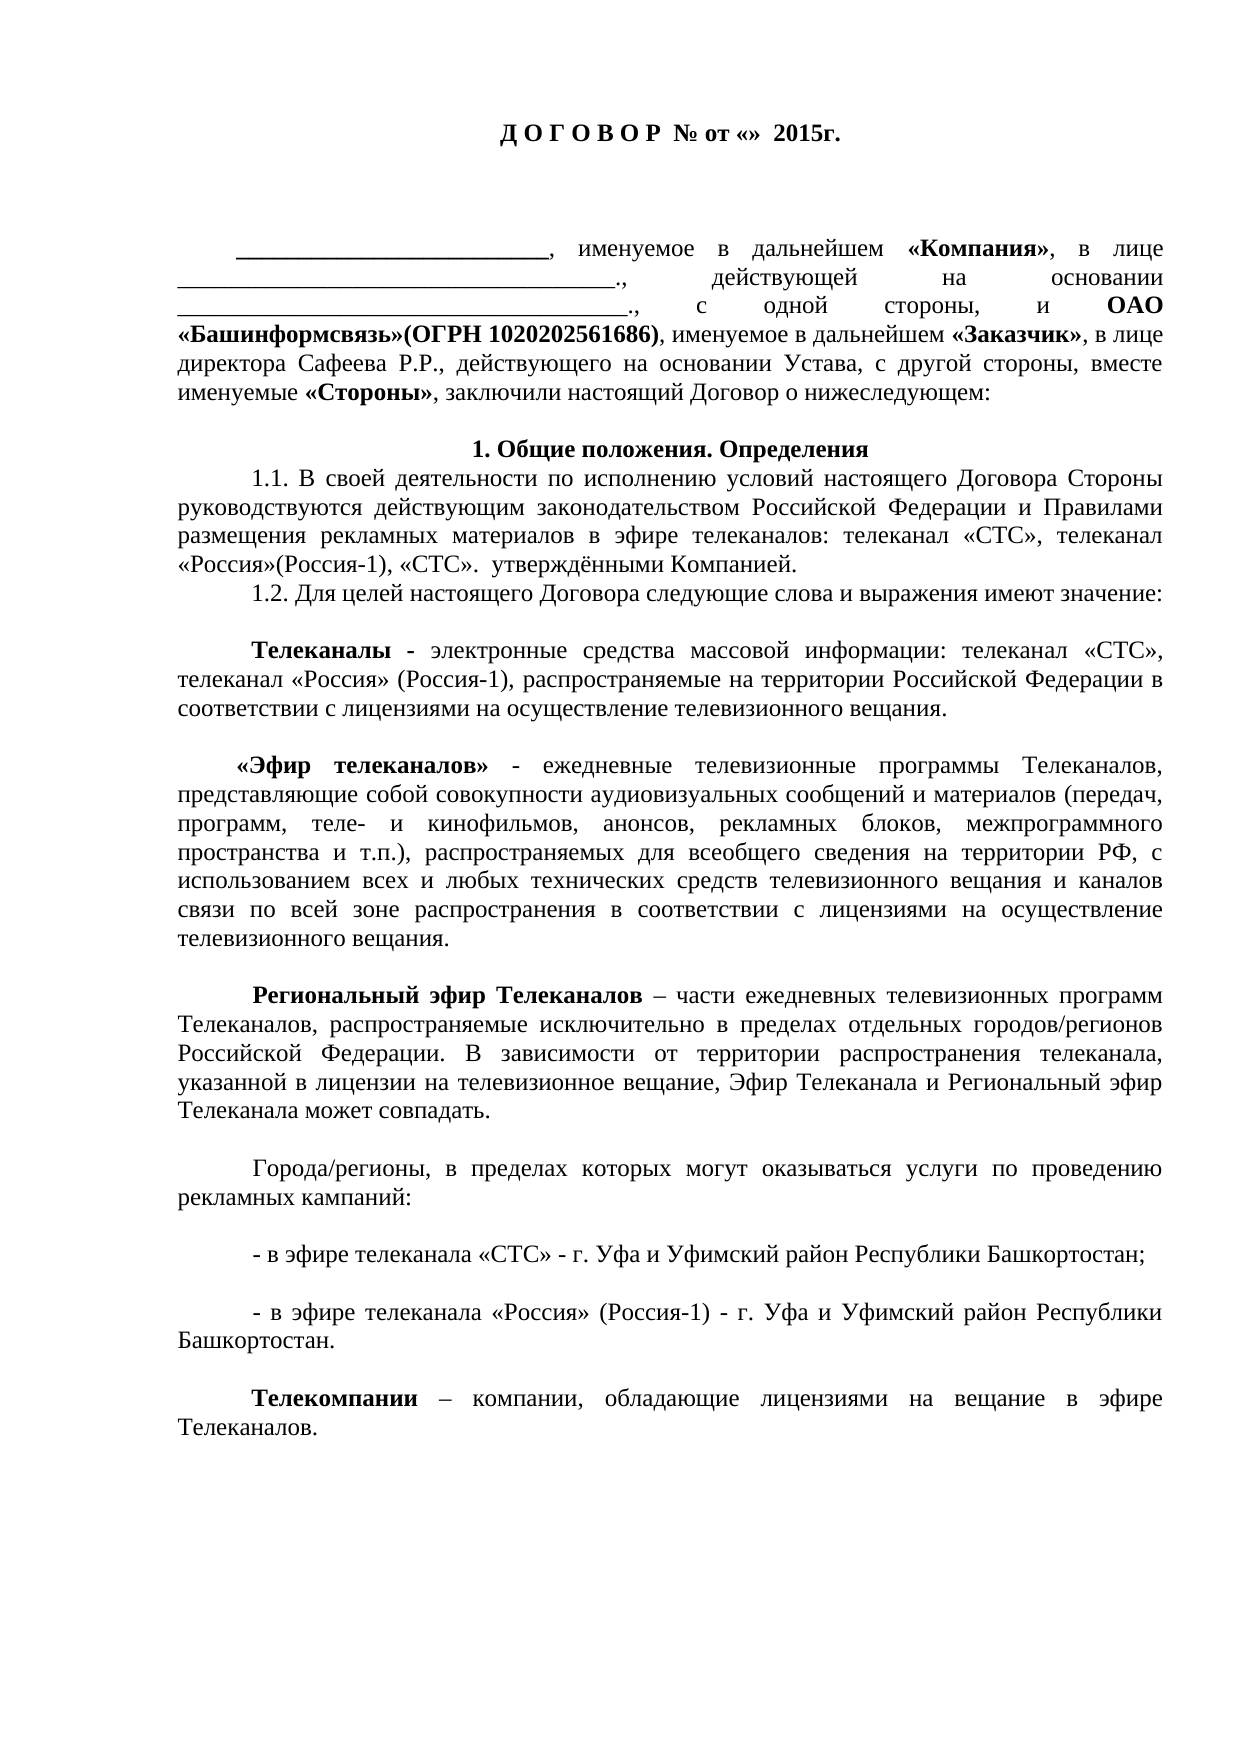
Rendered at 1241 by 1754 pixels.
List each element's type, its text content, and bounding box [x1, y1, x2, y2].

text - в эфире телеканала «СТС» - г. Уфа и Уфимский район Республики Башкортостан; [177, 1239, 1163, 1268]
text 1. Общие положения. Определения [177, 434, 1163, 463]
text Региональный эфир Телеканалов – части ежедневных телевизионных программ Телеканалов, распространяемые исключительно в пределах отдельных городов/регионов Российской Федерации. В зависимости от территории распространения телеканала, указанной в лицензии на телевизионное вещание, Эфир Телеканала и Региональный эфир Телеканала может совпадать. [177, 981, 1163, 1124]
text «Эфир телеканалов» - ежедневные телевизионные программы Телеканалов, представляющие собой совокупности аудиовизуальных сообщений и материалов (передач, программ, теле- и кинофильмов, анонсов, рекламных блоков, межпрограммного пространства и т.п.), распространяемых для всеобщего сведения на территории РФ, с использованием всех и любых технических средств телевизионного вещания и каналов связи по всей зоне распространения в соответствии с лицензиями на осуществление телевизионного вещания. [177, 751, 1163, 952]
text 1.2. Для целей настоящего Договора следующие слова и выражения имеют значение: [177, 578, 1163, 607]
text Города/регионы, в пределах которых могут оказываться услуги по проведению рекламных кампаний: [177, 1153, 1163, 1211]
text Телекомпании – компании, обладающие лицензиями на вещание в эфире Телеканалов. [177, 1383, 1163, 1441]
text 1.1. В своей деятельности по исполнению условий настоящего Договора Стороны руководствуются действующим законодательством Российской Федерации и Правилами размещения рекламных материалов в эфире телеканалов: телеканал «СТС», телеканал «Россия»(Россия-1), «СТС». утверждёнными Компанией. [177, 463, 1163, 578]
text _________________________, именуемое в дальнейшем «Компания», в лице ___________________________________., действующей на основании ____________________________________., с одной стороны, и ОАО «Башинформсвязь»(ОГРН 1020202561686), именуемое в дальнейшем «Заказчик», в лице директора Сафеева Р.Р., действующего на основании Устава, с другой стороны, вместе именуемые «Стороны», заключили настоящий Договор о нижеследующем: [177, 233, 1163, 406]
text Телеканалы - электронные средства массовой информации: телеканал «СТС», телеканал «Россия» (Россия-1), распространяемые на территории Российской Федерации в соответствии с лицензиями на осуществление телевизионного вещания. [177, 636, 1163, 722]
text - в эфире телеканала «Россия» (Россия-1) - г. Уфа и Уфимский район Республики Башкортостан. [177, 1297, 1163, 1354]
text Д О Г О В О Р № от «» 2015г. [177, 118, 1163, 147]
